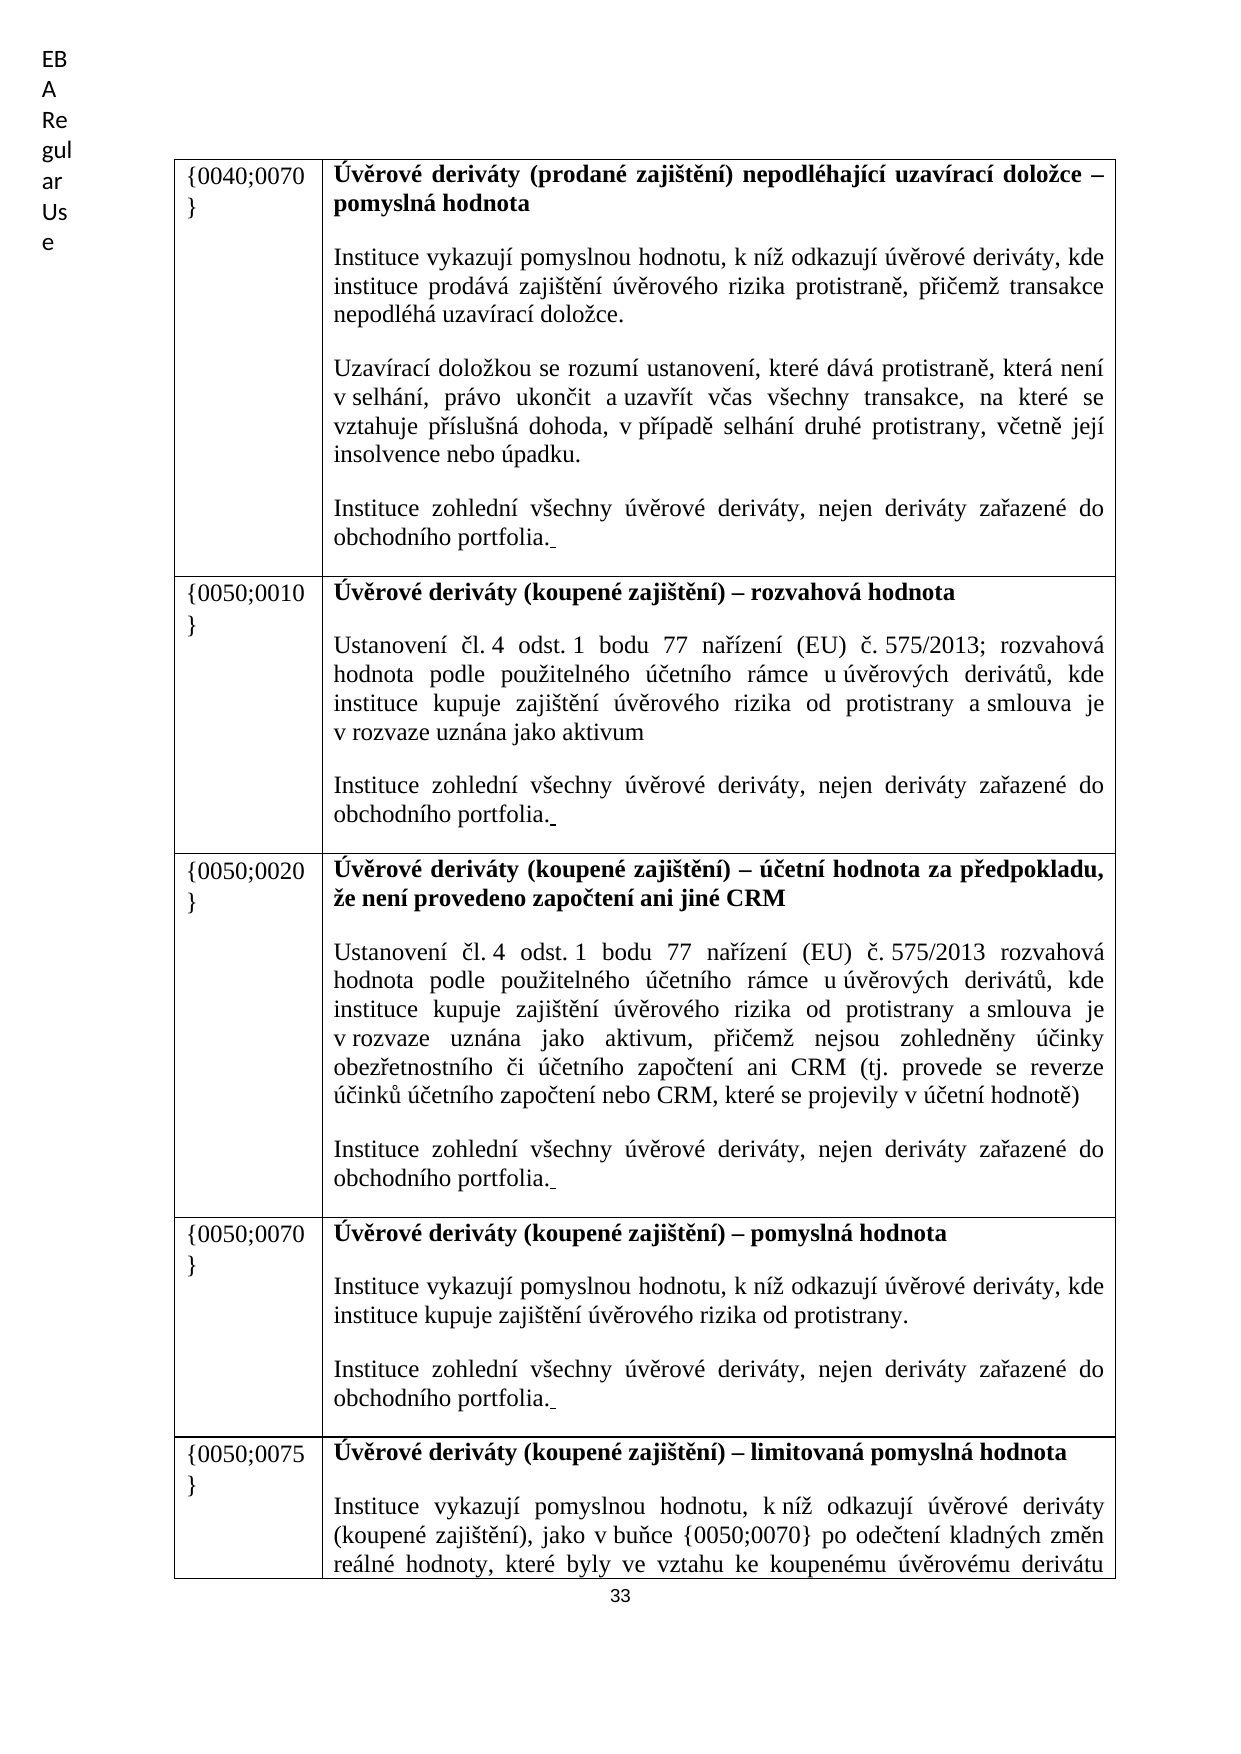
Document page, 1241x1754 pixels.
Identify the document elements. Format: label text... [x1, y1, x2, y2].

table_cell {0050;0070} [175, 1218, 322, 1436]
table_cell Úvěrové deriváty (koupené zajištění) – rozvahová hodnota Ustanovení čl. 4 odst. 1 bodu 77 nařízení (EU) č. 575/2013; rozvahová hodnota podle použitelného účetního rámce u úvěrových derivátů, kde instituce kupuje zajištění úvěrového rizika od protistrany a smlouva je v rozvaze uznána jako aktivum Instituce zohlední všechny úvěrové deriváty, nejen deriváty zařazené do obchodního portfolia. [323, 577, 1115, 853]
table_cell {0050;0010} [175, 577, 322, 853]
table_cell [323, 1438, 1115, 1577]
table_cell Úvěrové deriváty (koupené zajištění) – pomyslná hodnota Instituce vykazují pomyslnou hodnotu, k níž odkazují úvěrové deriváty, kde instituce kupuje zajištění úvěrového rizika od protistrany. Instituce zohlední všechny úvěrové deriváty, nejen deriváty zařazené do obchodního portfolia. [323, 1218, 1115, 1436]
table_cell Úvěrové deriváty (koupené zajištění) – účetní hodnota za předpokladu, že není provedeno započtení ani jiné CRM Ustanovení čl. 4 odst. 1 bodu 77 nařízení (EU) č. 575/2013 rozvahová hodnota podle použitelného účetního rámce u úvěrových derivátů, kde instituce kupuje zajištění úvěrového rizika od protistrany a smlouva je v rozvaze uznána jako aktivum, přičemž nejsou zohledněny účinky obezřetnostního či účetního započtení ani CRM (tj. provede se reverze účinků účetního započtení nebo CRM, které se projevily v účetní hodnotě) Instituce zohlední všechny úvěrové deriváty, nejen deriváty zařazené do obchodního portfolia. [323, 854, 1115, 1217]
table_cell Úvěrové deriváty (prodané zajištění) nepodléhající uzavírací doložce – pomyslná hodnota Instituce vykazují pomyslnou hodnotu, k níž odkazují úvěrové deriváty, kde instituce prodává zajištění úvěrového rizika protistraně, přičemž transakce nepodléhá uzavírací doložce. Uzavírací doložkou se rozumí ustanovení, které dává protistraně, která není v selhání, právo ukončit a uzavřít včas všechny transakce, na které se vztahuje příslušná dohoda, v případě selhání druhé protistrany, včetně její insolvence nebo úpadku. Instituce zohlední všechny úvěrové deriváty, nejen deriváty zařazené do obchodního portfolia. [323, 160, 1115, 576]
table_cell {0040;0070} [175, 160, 322, 576]
table_cell {0050;0020} [175, 854, 322, 1217]
table_cell {0050;0075} [175, 1438, 322, 1577]
